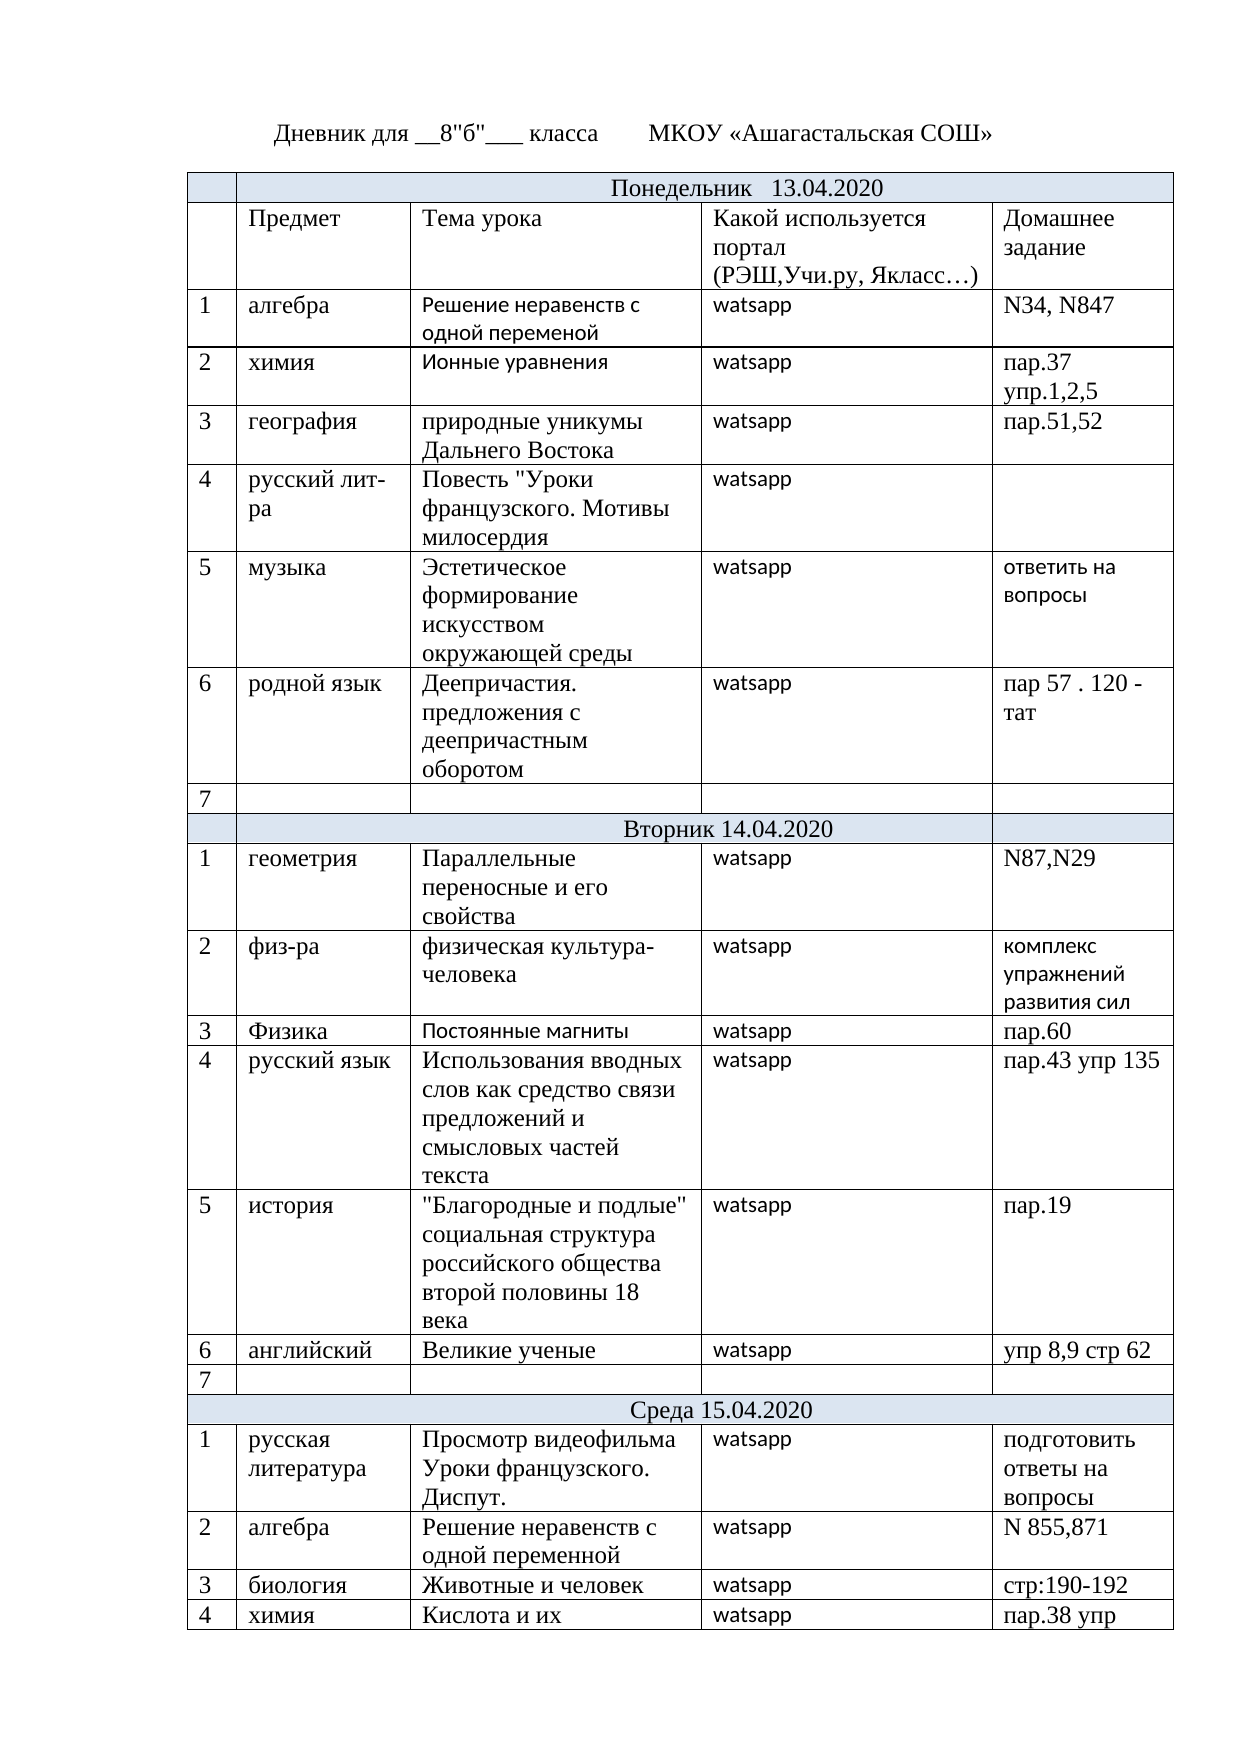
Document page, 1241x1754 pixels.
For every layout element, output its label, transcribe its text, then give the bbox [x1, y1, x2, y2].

table_cell ответить на вопросы [993, 552, 1173, 667]
table_cell watsapp [702, 406, 992, 463]
table_cell физ-ра [237, 931, 410, 1015]
table_cell музыка [237, 552, 410, 667]
table_cell 4 [188, 1046, 236, 1189]
table_cell биология [237, 1570, 410, 1599]
table_cell Решение неравенств с одной переменной [411, 1512, 701, 1569]
table_cell [237, 1365, 410, 1394]
table_cell N34, N847 [993, 290, 1173, 346]
table_cell Вторник 14.04.2020 [237, 814, 992, 842]
table_cell 1 [188, 844, 236, 930]
table_cell 7 [188, 784, 236, 813]
table_cell 4 [188, 465, 236, 551]
table_cell Использования вводных слов как средство связи предложений и смысловых частей текста [411, 1046, 701, 1189]
table_cell пар.38 упр 1,2,4 [993, 1600, 1173, 1629]
table_cell химия [237, 1600, 410, 1629]
table_cell [188, 814, 236, 842]
table_cell watsapp [702, 1512, 992, 1569]
table_cell [411, 784, 701, 813]
table_cell Какой используется портал (РЭШ,Учи.ру, Якласс…) [702, 203, 992, 289]
table_cell пар.19 [993, 1190, 1173, 1334]
table_cell география [237, 406, 410, 463]
table_cell история [237, 1190, 410, 1334]
table_cell [702, 1365, 992, 1394]
table_cell Решение неравенств с одной переменой [411, 290, 701, 346]
table_cell 1 [188, 290, 236, 346]
table_cell Деепричастия. предложения с деепричастным оборотом [411, 668, 701, 783]
table_cell Животные и человек [411, 1570, 701, 1599]
table_cell watsapp [702, 465, 992, 551]
table_cell watsapp [702, 844, 992, 930]
table_cell Среда 15.04.2020 [188, 1395, 1173, 1423]
table_cell Параллельные переносные и его свойства [411, 844, 701, 930]
table_header Понедельник 13.04.2020 [237, 173, 1173, 202]
table_cell пар.43 упр 135 [993, 1046, 1173, 1189]
table_cell 2 [188, 1512, 236, 1569]
table_cell стр:190-192 [993, 1570, 1173, 1599]
table_cell Постоянные магниты [411, 1016, 701, 1044]
table_cell [993, 814, 1173, 842]
table_cell [993, 465, 1173, 551]
table_cell алгебра [237, 1512, 410, 1569]
table_cell [237, 784, 410, 813]
table_cell русская литература [237, 1425, 410, 1511]
table_cell Эстетическое формирование искусством окружающей среды [411, 552, 701, 667]
table_cell родной язык [237, 668, 410, 783]
table_cell 6 [188, 668, 236, 783]
table_cell Великие ученые [411, 1335, 701, 1364]
table_header [188, 173, 236, 202]
table_cell Ионные уравнения [411, 348, 701, 405]
table_cell Просмотр видеофильма Уроки французского. Диспут. [411, 1425, 701, 1511]
table_cell русский язык [237, 1046, 410, 1189]
table_cell watsapp [702, 552, 992, 667]
table_cell watsapp [702, 1600, 992, 1629]
table_cell watsapp [702, 1425, 992, 1511]
table_cell watsapp [702, 931, 992, 1015]
table_cell watsapp [702, 1335, 992, 1364]
table_cell геометрия [237, 844, 410, 930]
table_cell пар.60 [993, 1016, 1173, 1044]
table_cell Предмет [237, 203, 410, 289]
table_cell [993, 1365, 1173, 1394]
table_cell пар.51,52 [993, 406, 1173, 463]
table_cell 5 [188, 1190, 236, 1334]
table_cell физическая культура-человека [411, 931, 701, 1015]
table_cell алгебра [237, 290, 410, 346]
table_cell [993, 784, 1173, 813]
table_cell 5 [188, 552, 236, 667]
table_cell [702, 784, 992, 813]
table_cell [411, 1600, 701, 1629]
table_cell Тема урока [411, 203, 701, 289]
table_cell 3 [188, 1016, 236, 1044]
table_cell природные уникумы Дальнего Востока [411, 406, 701, 463]
table_cell пар.37 упр.1,2,5 [993, 348, 1173, 405]
table_cell [188, 203, 236, 289]
table_cell 7 [188, 1365, 236, 1394]
table_cell [411, 1365, 701, 1394]
table_cell 3 [188, 1570, 236, 1599]
table_cell watsapp [702, 668, 992, 783]
table_cell Домашнее задание [993, 203, 1173, 289]
table_cell 2 [188, 348, 236, 405]
table_cell 6 [188, 1335, 236, 1364]
table_cell watsapp [702, 348, 992, 405]
table_cell 4 [188, 1600, 236, 1629]
table_cell watsapp [702, 1046, 992, 1189]
table_cell Физика [237, 1016, 410, 1044]
table_cell пар 57 . 120 -тат [993, 668, 1173, 783]
table_cell 3 [188, 406, 236, 463]
table_cell подготовить ответы на вопросы [993, 1425, 1173, 1511]
table_cell химия [237, 348, 410, 405]
table_cell watsapp [702, 1190, 992, 1334]
table_cell английский [237, 1335, 410, 1364]
table_cell комплекс упражнений развития сил [993, 931, 1173, 1015]
text Дневник для __8"б"___ класса МКОУ «Ашагастальская СОШ» [148, 118, 1152, 147]
table_cell "Благородные и подлые" социальная структура российского общества второй половины 18 века [411, 1190, 701, 1334]
table_cell N 855,871 [993, 1512, 1173, 1569]
table_cell N87,N29 [993, 844, 1173, 930]
table_cell watsapp [702, 1570, 992, 1599]
table_cell watsapp [702, 290, 992, 346]
table_cell 2 [188, 931, 236, 1015]
table_cell 1 [188, 1425, 236, 1511]
table_cell watsapp [702, 1016, 992, 1044]
table_cell Повесть "Уроки французского. Мотивы милосердия [411, 465, 701, 551]
table_cell русский лит-ра [237, 465, 410, 551]
table_cell упр 8,9 стр 62 [993, 1335, 1173, 1364]
